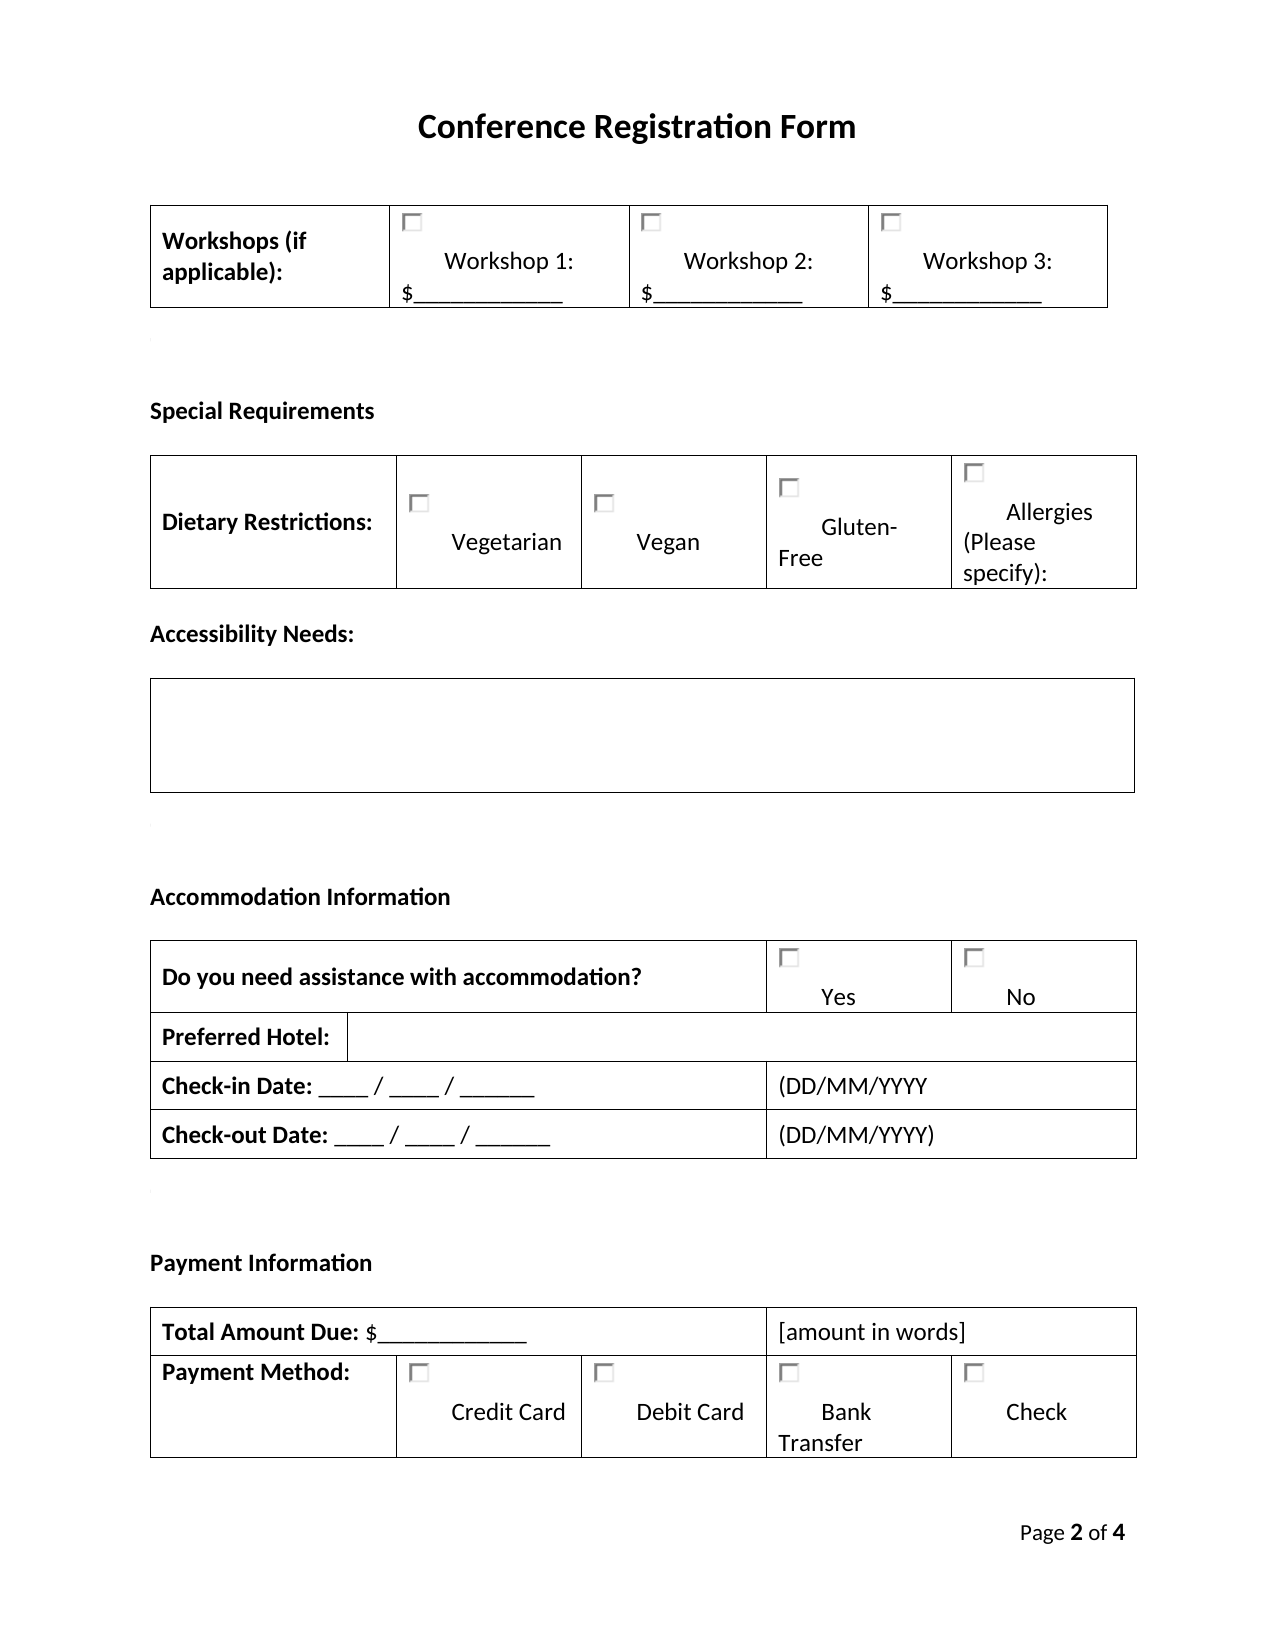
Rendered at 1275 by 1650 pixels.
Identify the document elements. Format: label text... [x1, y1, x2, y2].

table_cell Check [952, 1356, 1136, 1457]
table_cell (DD/MM/YYYY) [767, 1110, 1136, 1158]
table_cell (DD/MM/YYYY [767, 1062, 1136, 1109]
table_cell Workshop 3: $____________ [869, 206, 1107, 307]
table_header Do you need assistance with accommodation? [151, 941, 766, 1012]
text Accommodation Information [150, 881, 1125, 911]
text Payment Information [150, 1247, 1125, 1277]
text Accessibility Needs: [150, 618, 1125, 648]
table_header Total Amount Due: $____________ [151, 1308, 766, 1355]
table_cell [348, 1013, 1136, 1061]
table_header [amount in words] [767, 1308, 1136, 1355]
table_cell Debit Card [582, 1356, 766, 1457]
table_cell Workshop 2: $____________ [630, 206, 868, 307]
text Special Requirements [150, 395, 1125, 426]
table_header Vegetarian [397, 456, 581, 587]
table_cell Bank Transfer [767, 1356, 951, 1457]
table_header Vegan [582, 456, 766, 587]
table_header Dietary Restrictions: [151, 456, 396, 587]
table_header No [952, 941, 1136, 1012]
table_header Yes [767, 941, 951, 1012]
table_cell Check-out Date: ____ / ____ / ______ [151, 1110, 766, 1158]
table_cell Workshop 1: $____________ [390, 206, 629, 307]
table_cell Credit Card [397, 1356, 581, 1457]
table_header Allergies (Please specify): [952, 456, 1136, 587]
table_header Gluten-Free [767, 456, 951, 587]
table_header [151, 679, 1134, 792]
table_cell Preferred Hotel: [151, 1013, 347, 1061]
table_cell Check-in Date: ____ / ____ / ______ [151, 1062, 766, 1109]
table_cell Workshops (if applicable): [151, 206, 389, 307]
table_cell Payment Method: [151, 1356, 396, 1457]
